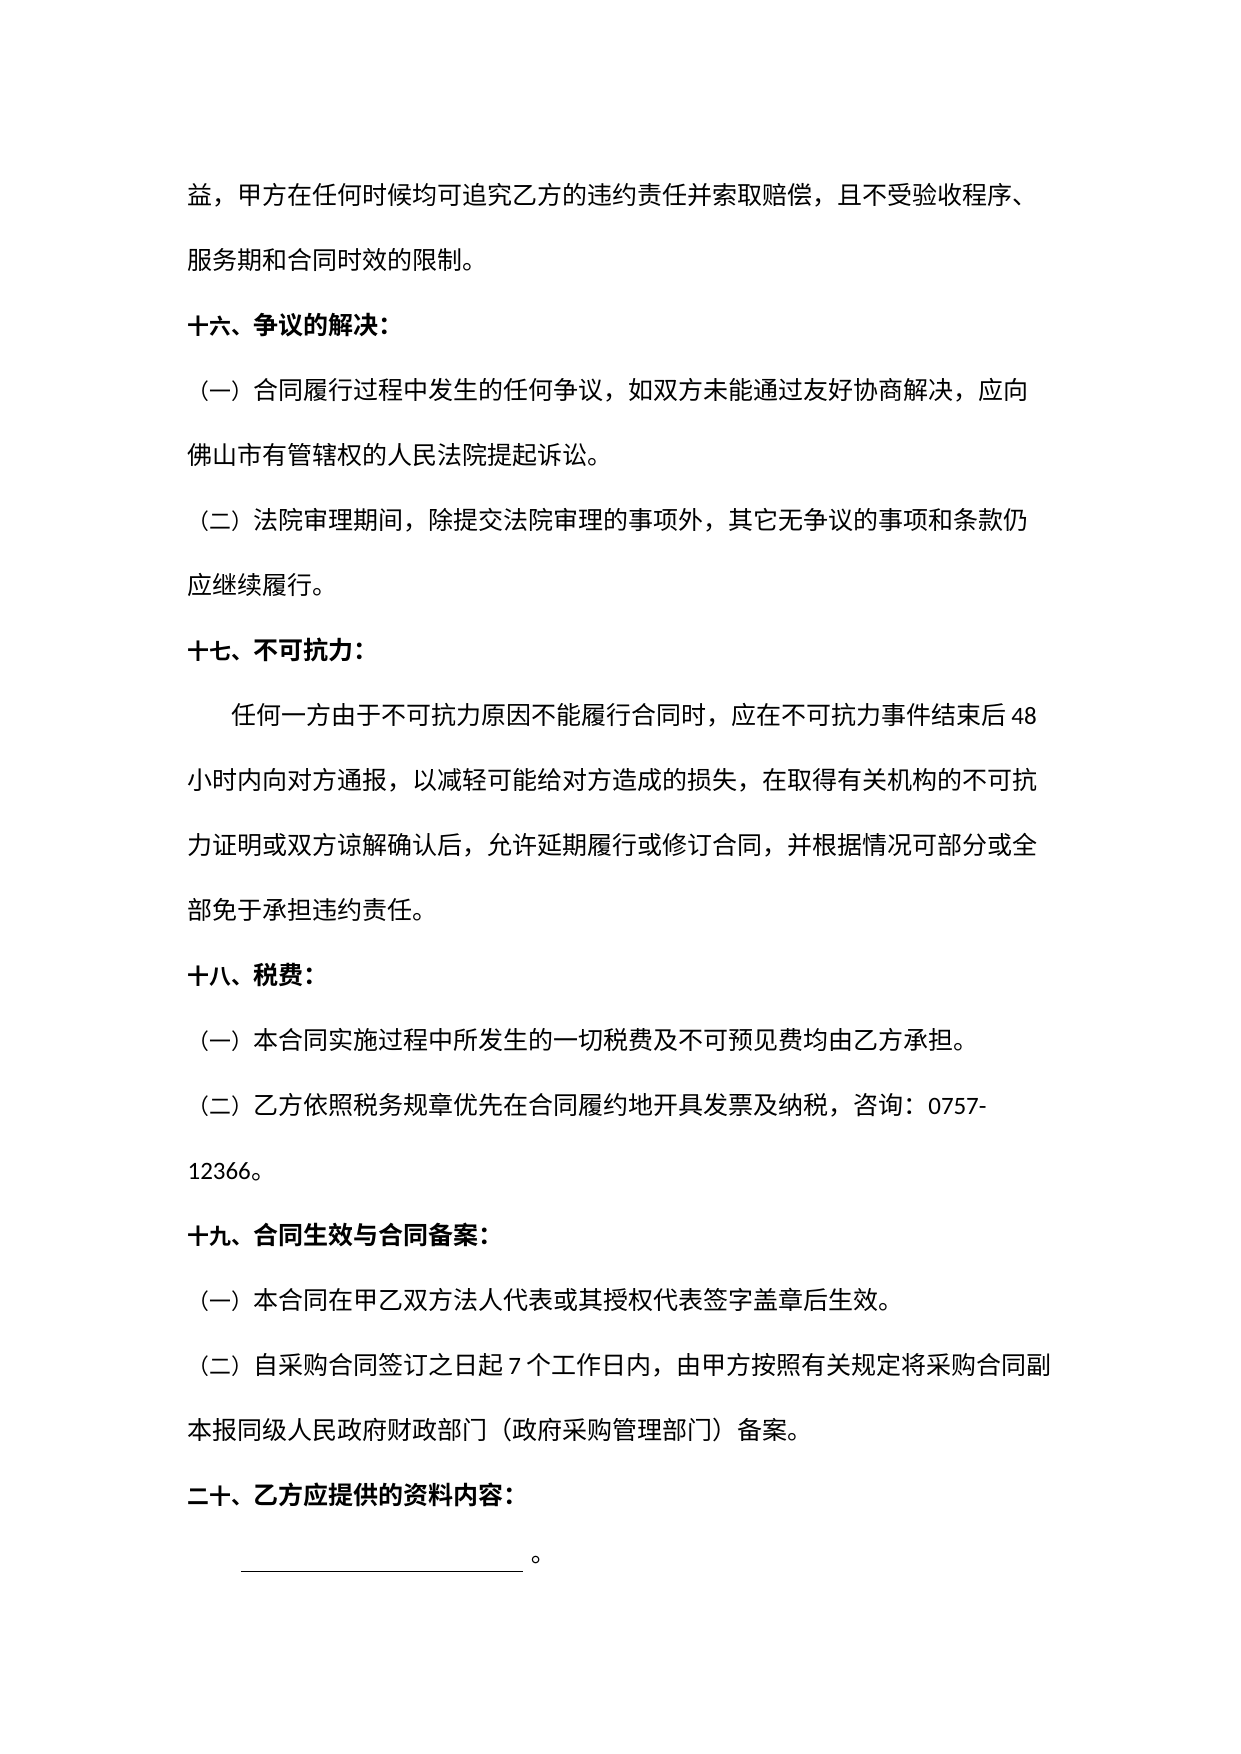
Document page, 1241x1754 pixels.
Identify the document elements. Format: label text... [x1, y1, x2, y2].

text 二十、乙方应提供的资料内容： [187, 1462, 1053, 1527]
text （一）本合同实施过程中所发生的一切税费及不可预见费均由乙方承担。 [187, 1007, 1053, 1072]
text 十九、合同生效与合同备案： [187, 1202, 1053, 1267]
text （一）合同履行过程中发生的任何争议，如双方未能通过友好协商解决，应向佛山市有管辖权的人民法院提起诉讼。 [187, 357, 1053, 487]
text （一）本合同在甲乙双方法人代表或其授权代表签字盖章后生效。 [187, 1267, 1053, 1332]
text （二）乙方依照税务规章优先在合同履约地开具发票及纳税，咨询：0757-12366。 [187, 1072, 1053, 1202]
text 十八、税费： [187, 942, 1053, 1007]
text （二）法院审理期间，除提交法院审理的事项外，其它无争议的事项和条款仍应继续履行。 [187, 487, 1053, 617]
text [187, 162, 1053, 292]
text 十六、争议的解决： [187, 292, 1053, 357]
text 任何一方由于不可抗力原因不能履行合同时，应在不可抗力事件结束后48小时内向对方通报，以减轻可能给对方造成的损失，在取得有关机构的不可抗力证明或双方谅解确认后，允许延期履行或修订合同，并根据情况可部分或全部免于承担违约责任。 [187, 682, 1053, 942]
text 十七、不可抗力： [187, 617, 1053, 682]
text （二）自采购合同签订之日起7个工作日内，由甲方按照有关规定将采购合同副本报同级人民政府财政部门（政府采购管理部门）备案。 [187, 1332, 1053, 1462]
text 。 [241, 1527, 1053, 1592]
